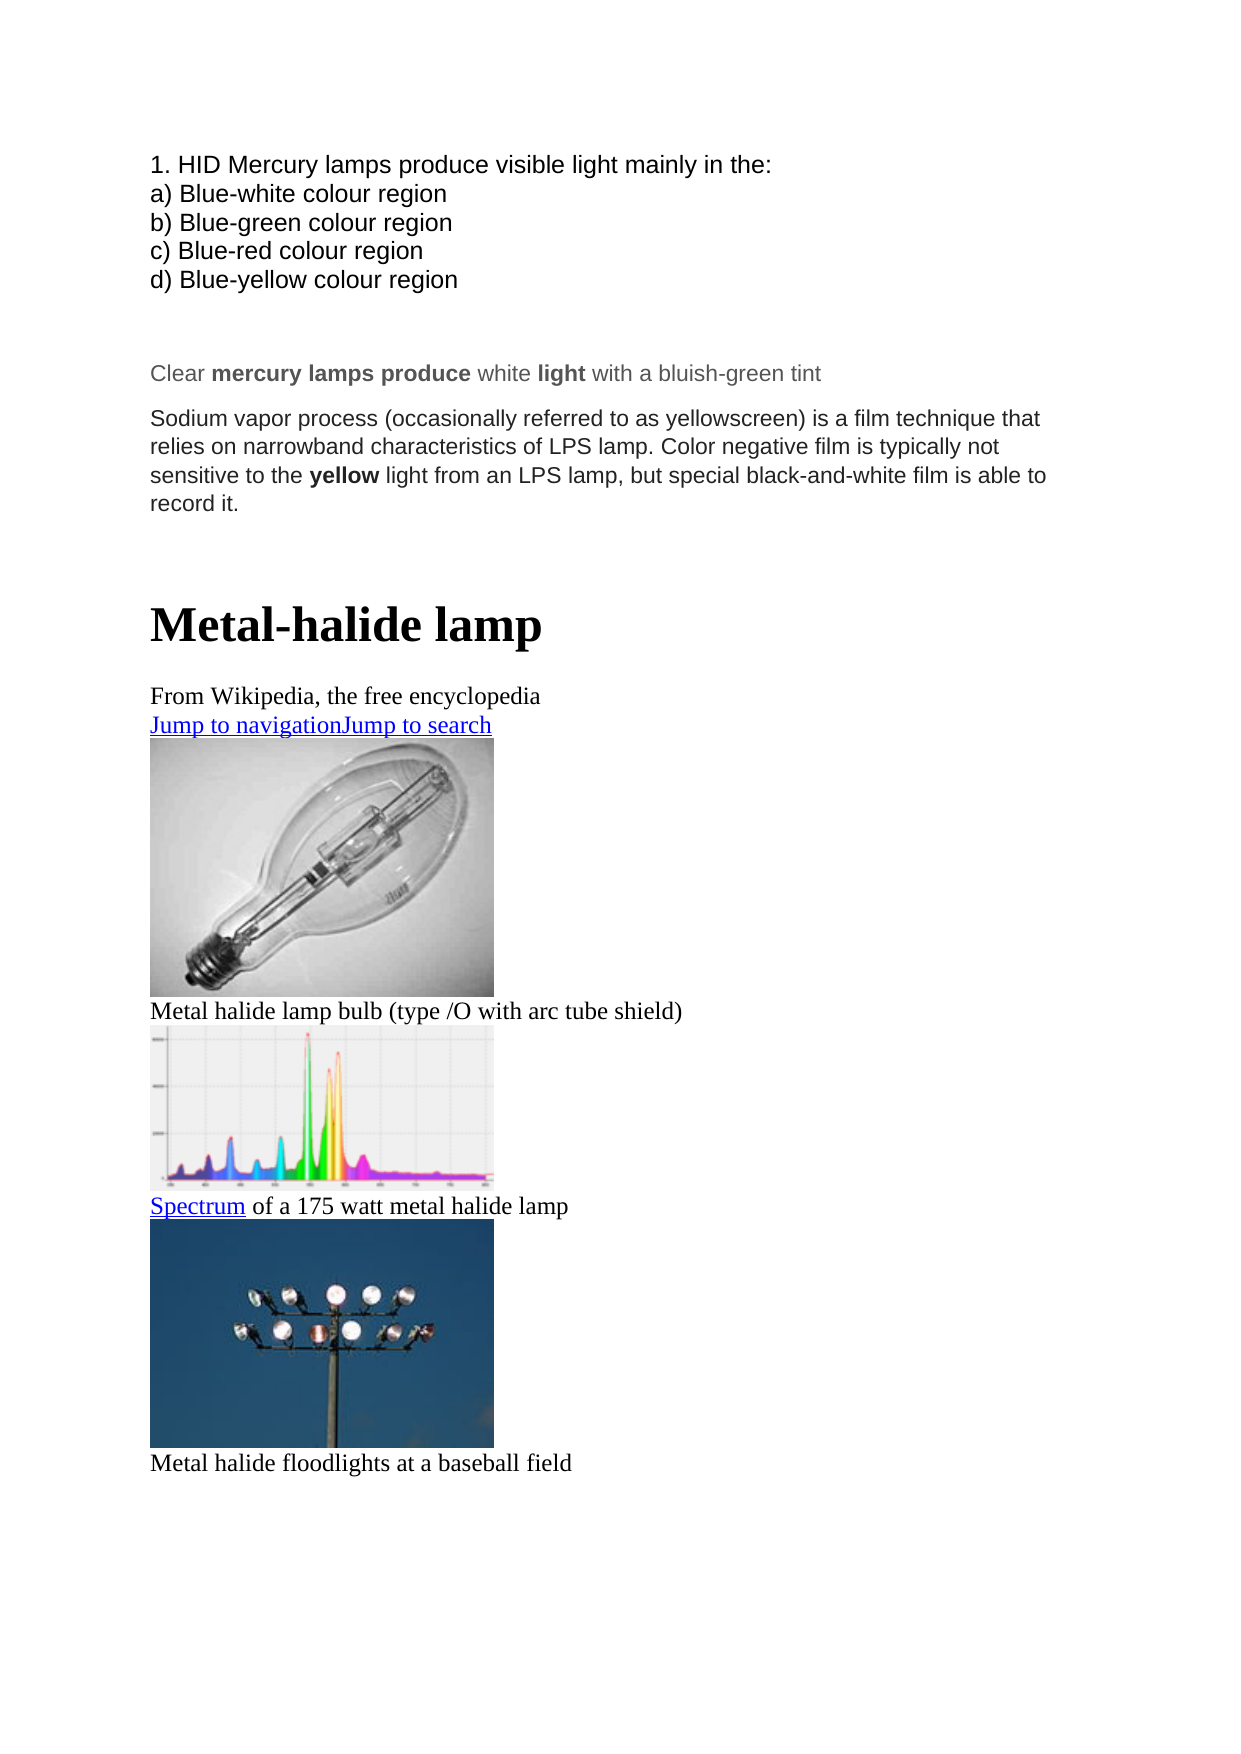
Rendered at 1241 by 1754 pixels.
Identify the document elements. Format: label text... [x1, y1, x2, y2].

text Metal-halide lamp [150, 594, 1090, 652]
text Jump to navigationJump to search [150, 710, 1090, 739]
picture [150, 738, 494, 997]
text a) Blue-white colour region [150, 179, 1090, 207]
picture [150, 1219, 494, 1448]
picture [150, 1025, 494, 1191]
text b) Blue-green colour region [150, 207, 1090, 236]
text Metal halide floodlights at a baseball field [150, 1448, 1090, 1476]
text d) Blue-yellow colour region [150, 265, 1090, 294]
text c) Blue-red colour region [150, 236, 1090, 265]
text Metal halide lamp bulb (type /O with arc tube shield) [150, 996, 1090, 1025]
text 1. HID Mercury lamps produce visible light mainly in the: [150, 150, 1090, 179]
text Sodium vapor process (occasionally referred to as yellowscreen) is a film technique that relies on narrowband characteristics of LPS lamp. Color negative film is typically not sensitive to the yellow light from an LPS lamp, but special black-and-white film is able to record it. [150, 405, 1090, 516]
text Spectrum of a 175 watt metal halide lamp [150, 1191, 1090, 1219]
text From Wikipedia, the free encyclopedia [150, 681, 1090, 710]
text Clear mercury lamps produce white light with a bluish-green tint [150, 359, 1090, 386]
